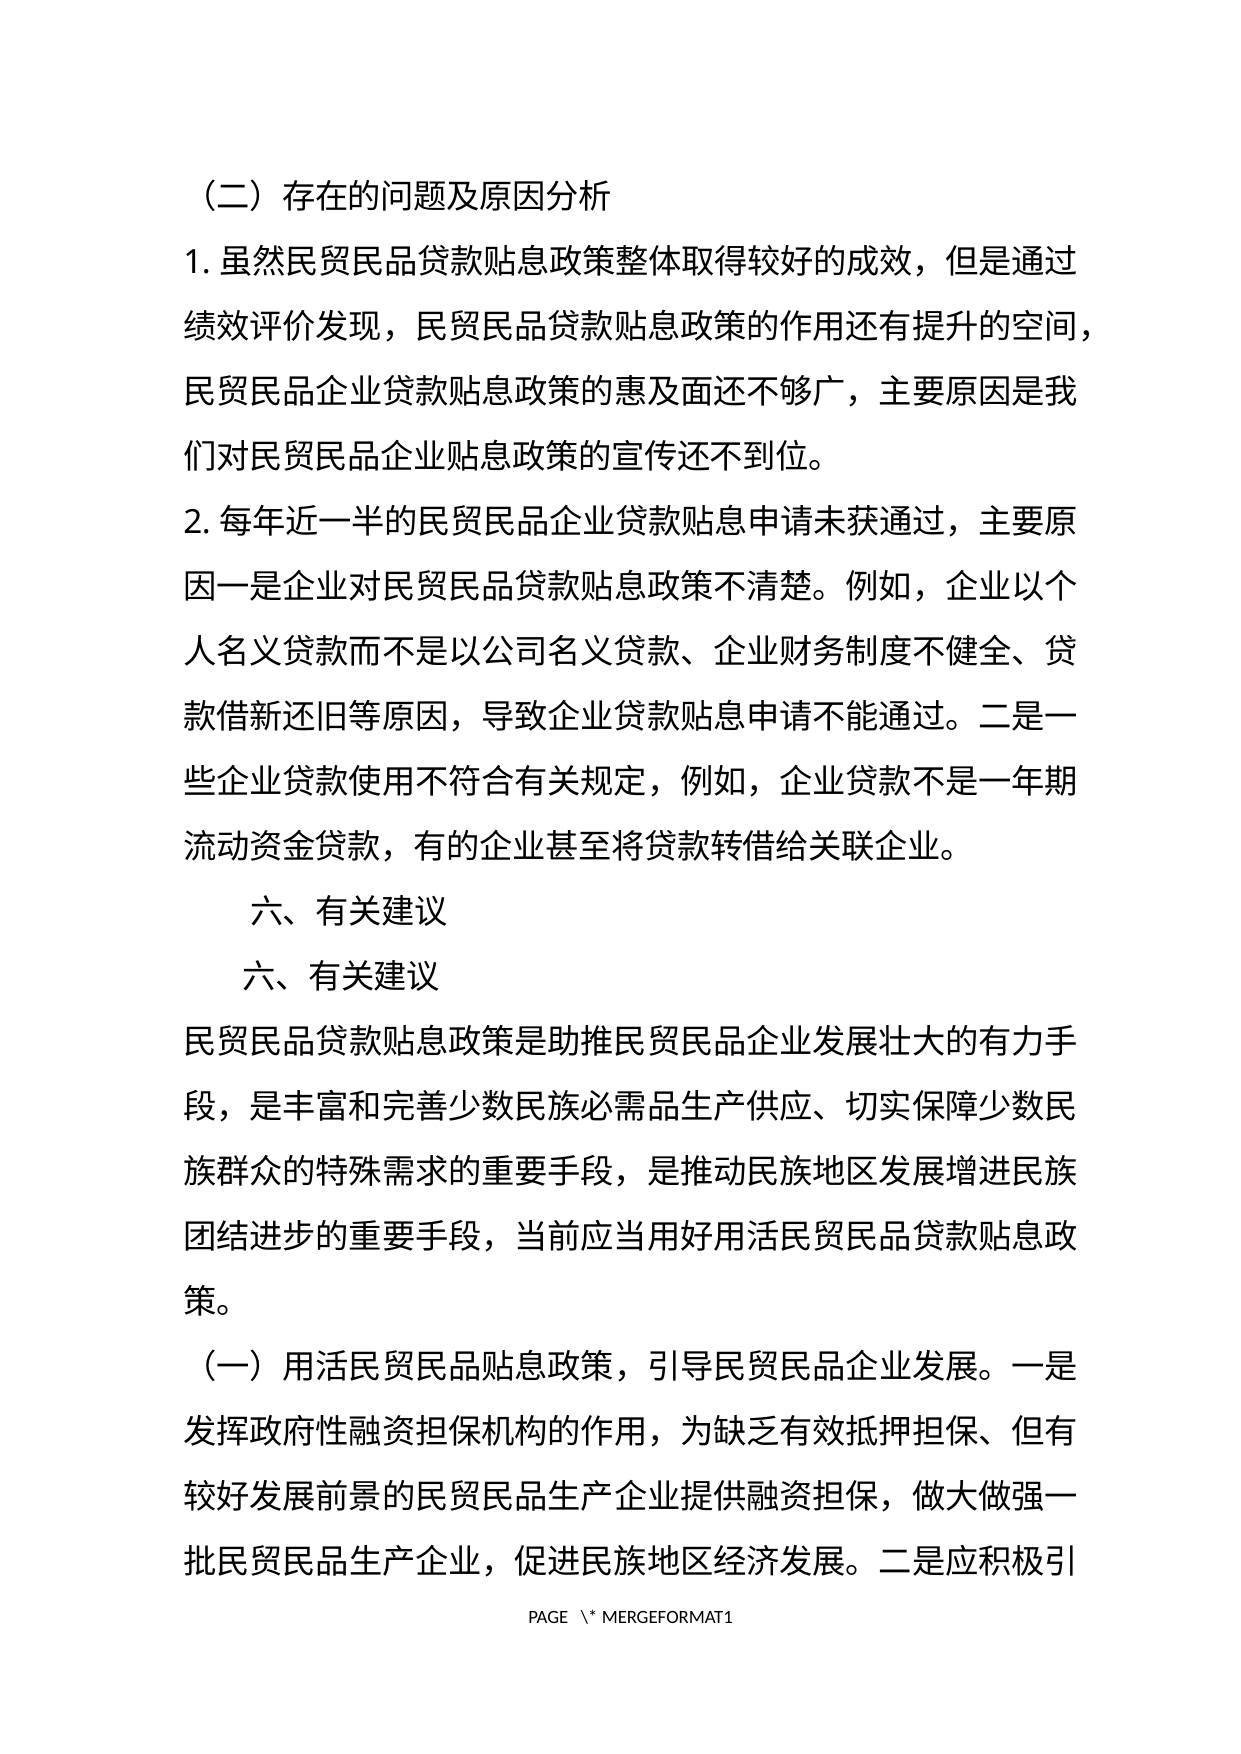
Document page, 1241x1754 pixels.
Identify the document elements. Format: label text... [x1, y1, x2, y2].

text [183, 162, 1078, 877]
text 六、有关建议 [183, 877, 1078, 942]
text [183, 942, 1078, 1592]
